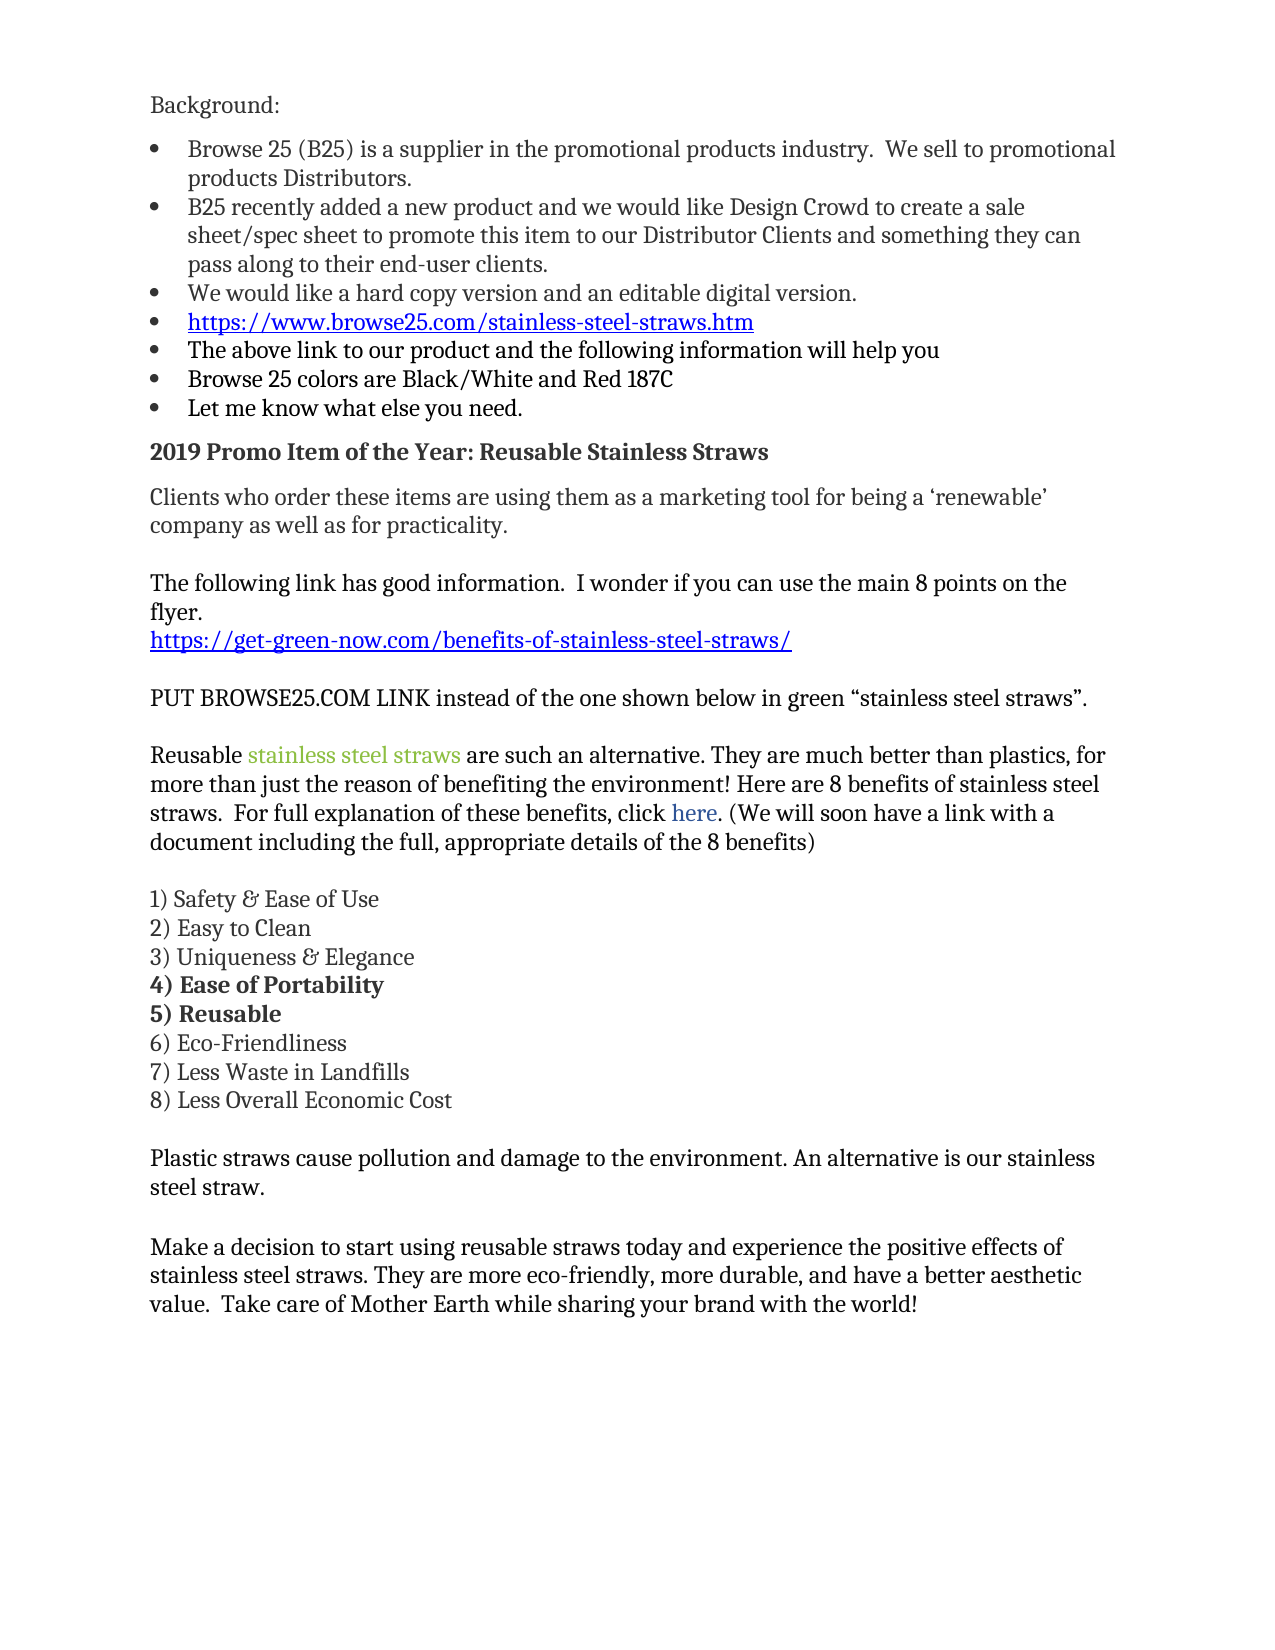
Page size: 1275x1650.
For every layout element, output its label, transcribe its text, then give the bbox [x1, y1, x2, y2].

text PUT BROWSE25.COM LINK instead of the one shown below in green “stainless steel straws”. [150, 684, 1125, 712]
list Browse 25 (B25) is a supplier in the promotional products industry. We sell to promotional products Distributors. [150, 135, 1125, 192]
subtitle 4) Ease of Portability [150, 971, 1125, 1000]
text 3) Uniqueness & Elegance [150, 942, 1125, 971]
list The above link to our product and the following information will help you [150, 336, 1125, 365]
text Plastic straws cause pollution and damage to the environment. An alternative is our stainless steel straw. [150, 1144, 1125, 1201]
list Browse 25 colors are Black/White and Red 187C [150, 365, 1125, 394]
text Background: [150, 91, 1125, 119]
text 6) Eco-Friendliness [150, 1029, 1125, 1057]
list Let me know what else you need. [150, 394, 1125, 422]
text 8) Less Overall Economic Cost [150, 1086, 1125, 1115]
text Reusable stainless steel straws are such an alternative. They are much better than plastics, for more than just the reason of benefiting the environment! Here are 8 benefits of stainless steel straws. For full explanation of these benefits, click here. (We will soon have a link with a document including the full, appropriate details of the 8 benefits) [150, 741, 1125, 856]
list https://www.browse25.com/stainless-steel-straws.htm [150, 307, 1125, 336]
list We would like a hard copy version and an editable digital version. [150, 279, 1125, 307]
text https://get-green-now.com/benefits-of-stainless-steel-straws/ [150, 626, 1125, 655]
text The following link has good information. I wonder if you can use the main 8 points on the flyer. [150, 569, 1125, 626]
text Clients who order these items are using them as a marketing tool for being a ‘renewable’ company as well as for practicality. [150, 482, 1125, 540]
text 2019 Promo Item of the Year: Reusable Stainless Straws [150, 438, 1125, 467]
text 7) Less Waste in Landfills [150, 1057, 1125, 1086]
text 1) Safety & Ease of Use [150, 885, 1125, 914]
text 2) Easy to Clean [150, 914, 1125, 942]
list B25 recently added a new product and we would like Design Crowd to create a sale sheet/spec sheet to promote this item to our Distributor Clients and something they can pass along to their end-user clients. [150, 192, 1125, 279]
subtitle 5) Reusable [150, 1000, 1125, 1029]
text Make a decision to start using reusable straws today and experience the positive effects of stainless steel straws. They are more eco-friendly, more durable, and have a better aesthetic value. Take care of Mother Earth while sharing your brand with the world! [150, 1232, 1125, 1319]
